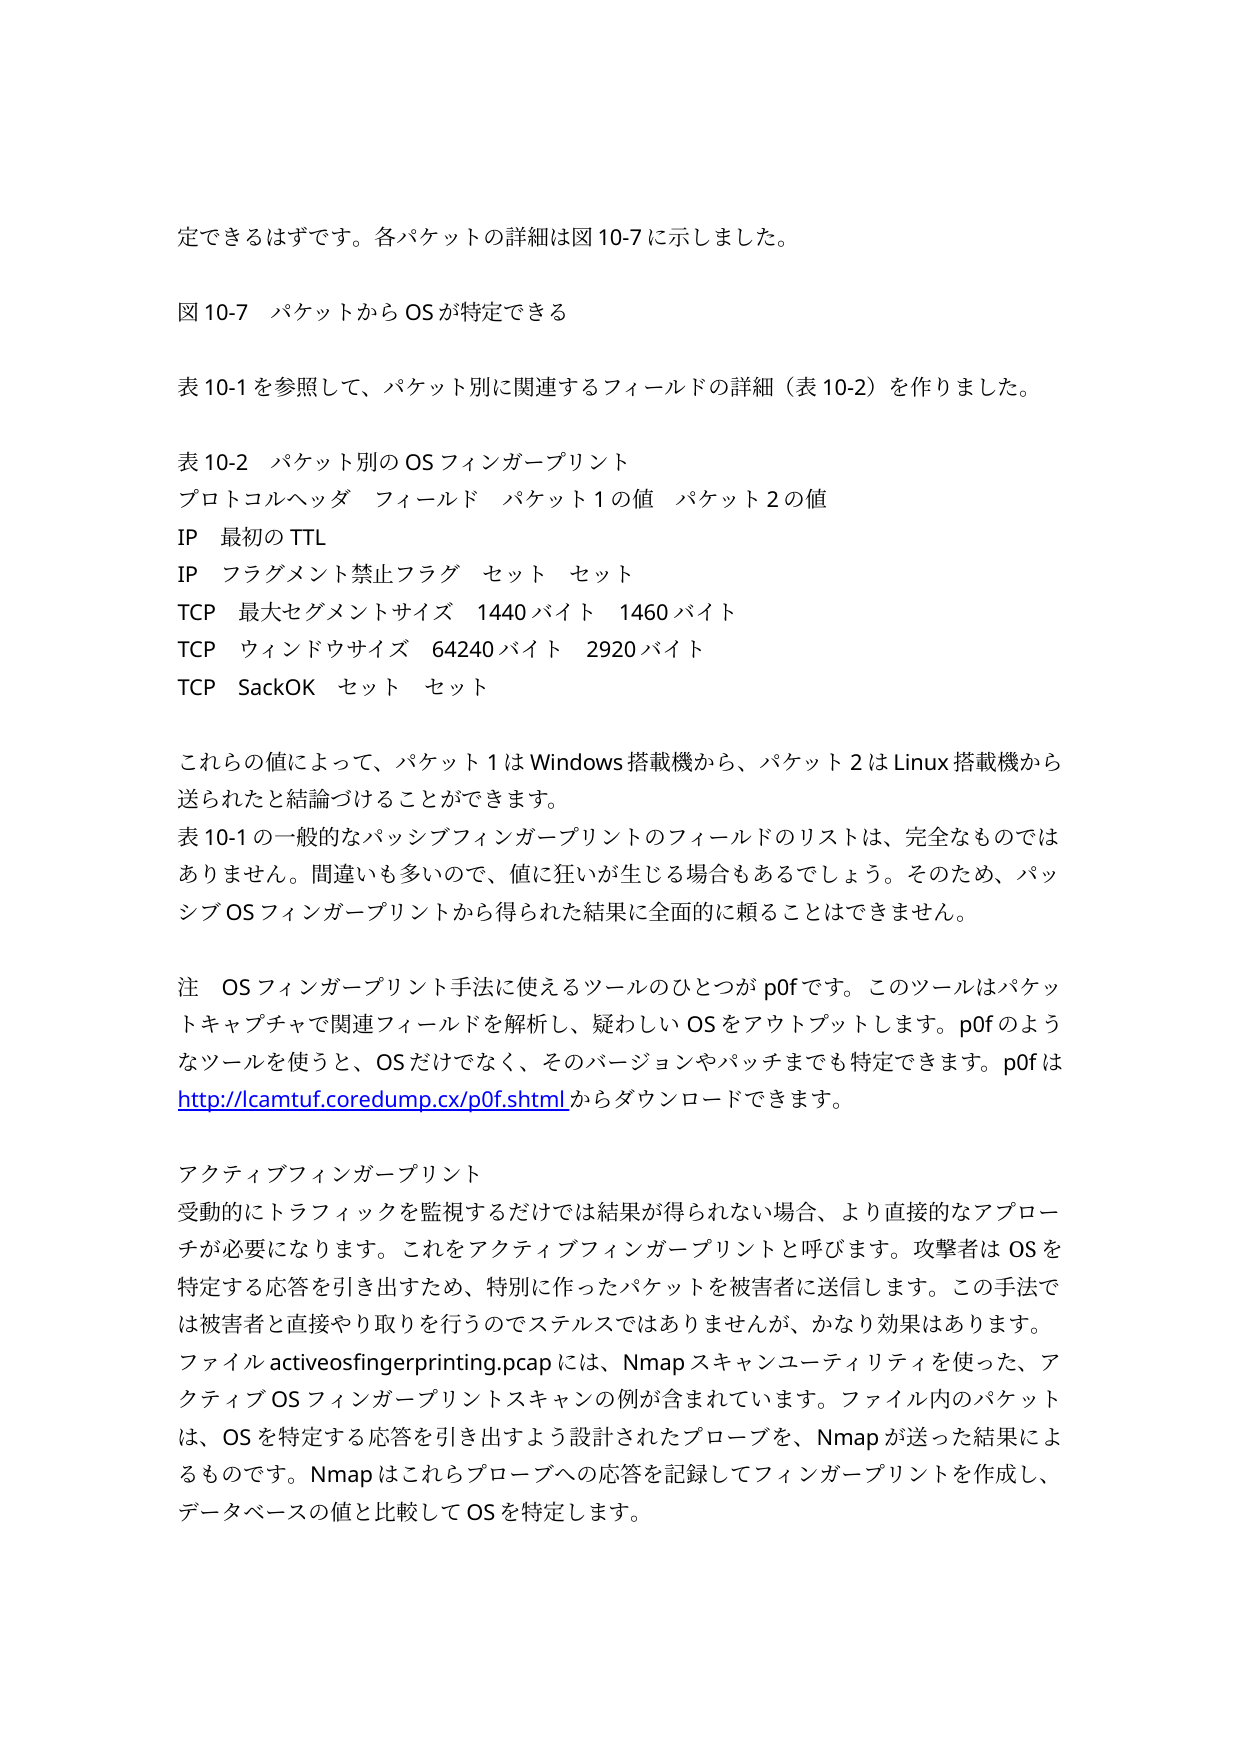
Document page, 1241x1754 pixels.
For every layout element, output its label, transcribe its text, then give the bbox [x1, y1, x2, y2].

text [177, 217, 1063, 254]
text これらの値によって、パケット1はWindows搭載機から、パケット2はLinux搭載機から送られたと結論づけることができます。 [177, 742, 1063, 817]
text 図10-7 パケットからOSが特定できる [177, 292, 1063, 329]
text 表10-1を参照して、パケット別に関連するフィールドの詳細（表10-2）を作りました。 [177, 367, 1063, 404]
text IP 最初のTTL [177, 517, 1063, 554]
text 表10-1の一般的なパッシブフィンガープリントのフィールドのリストは、完全なものではありません。間違いも多いので、値に狂いが生じる場合もあるでしょう。そのため、パッシブOSフィンガープリントから得られた結果に全面的に頼ることはできません。 [177, 817, 1063, 929]
text 注 OSフィンガープリント手法に使えるツールのひとつがp0fです。このツールはパケットキャプチャで関連フィールドを解析し、疑わしいOSをアウトプットします。p0fのようなツールを使うと、OSだけでなく、そのバージョンやパッチまでも特定できます。p0fはhttp://lcamtuf.coredump.cx/p0f.shtmlからダウンロードできます。 [177, 967, 1063, 1117]
text IP フラグメント禁止フラグ セット セット [177, 554, 1063, 592]
text TCP SackOK セット セット [177, 667, 1063, 704]
text アクティブフィンガープリント [177, 1154, 1063, 1192]
text 受動的にトラフィックを監視するだけでは結果が得られない場合、より直接的なアプローチが必要になります。これをアクティブフィンガープリントと呼びます。攻撃者はOSを特定する応答を引き出すため、特別に作ったパケットを被害者に送信します。この手法では被害者と直接やり取りを行うのでステルスではありませんが、かなり効果はあります。 [177, 1192, 1063, 1342]
text TCP 最大セグメントサイズ 1440バイト 1460バイト [177, 592, 1063, 629]
text 表10-2 パケット別のOSフィンガープリント [177, 442, 1063, 479]
text ファイルactiveosfingerprinting.pcapには、Nmapスキャンユーティリティを使った、アクティブOSフィンガープリントスキャンの例が含まれています。ファイル内のパケットは、OSを特定する応答を引き出すよう設計されたプローブを、Nmapが送った結果によるものです。Nmapはこれらプローブへの応答を記録してフィンガープリントを作成し、データベースの値と比較してOSを特定します。 [177, 1342, 1063, 1529]
text プロトコルヘッダ フィールド パケット1の値 パケット2の値 [177, 479, 1063, 517]
text TCP ウィンドウサイズ 64240バイト 2920バイト [177, 629, 1063, 667]
